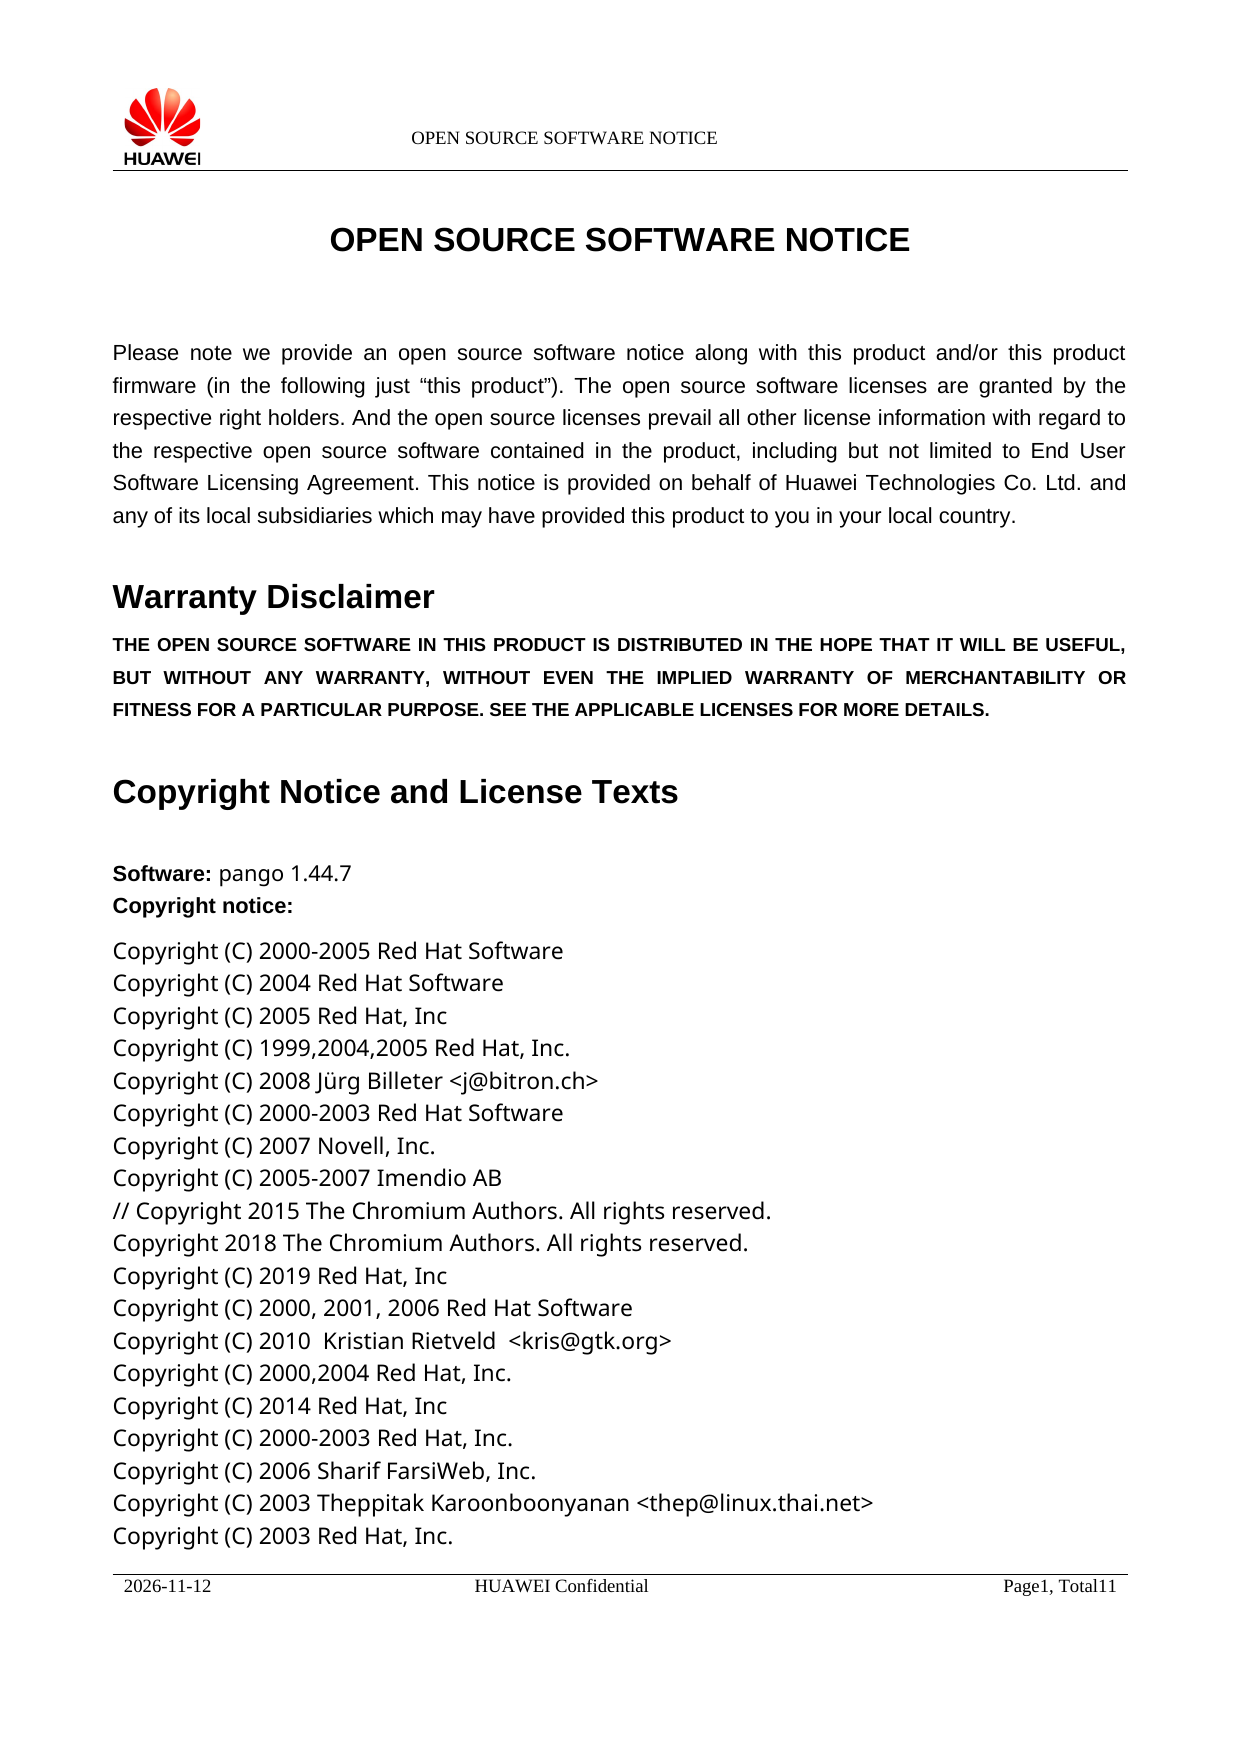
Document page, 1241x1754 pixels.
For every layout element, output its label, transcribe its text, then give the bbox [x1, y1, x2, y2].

text Warranty Disclaimer [112, 564, 1128, 629]
text Please note we provide an open source software notice along with this product and/or this product firmware (in the following just “this product”). The open source software licenses are granted by the respective right holders. And the open source licenses prevail all other license information with regard to the respective open source software contained in the product, including but not limited to End User Software Licensing Agreement. This notice is provided on behalf of Huawei Technologies Co. Ltd. and any of its local subsidiaries which may have provided this product to you in your local country. [112, 336, 1128, 531]
text OPEN SOURCE SOFTWARE NOTICE [112, 206, 1128, 271]
picture [124, 88, 201, 165]
text Copyright notice: [112, 889, 1128, 921]
title Software: pango 1.44.7 [112, 856, 1128, 889]
text Copyright Notice and License Texts [112, 759, 1128, 824]
text The open source software in this product is distributed in the hope that it will be useful, but WITHOUT ANY WARRANTY, without even the implied warranty of MERCHANTABILITY or FITNESS FOR A PARTICULAR PURPOSE. See the applicable licenses for more details. [112, 629, 1128, 726]
